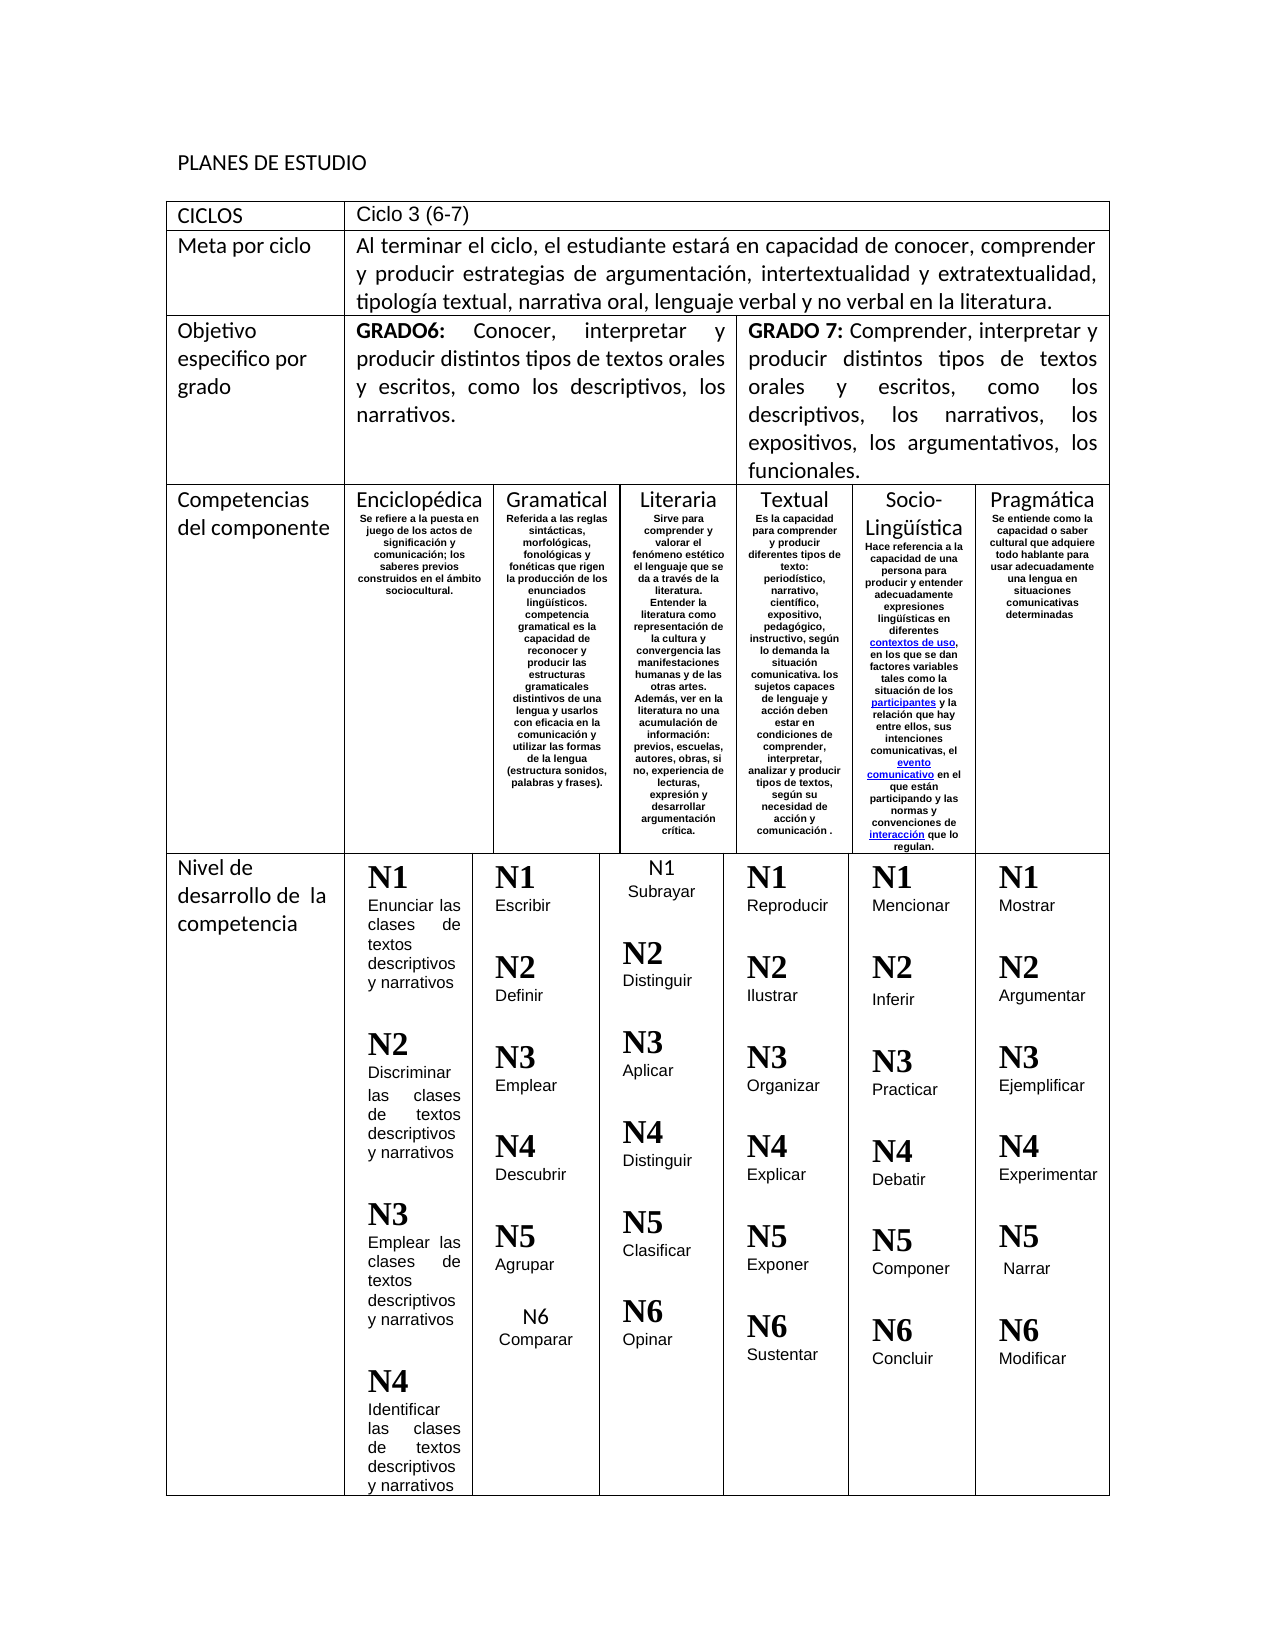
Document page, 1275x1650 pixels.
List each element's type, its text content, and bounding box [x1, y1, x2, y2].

table_cell Competencias del componente [167, 485, 344, 852]
table_cell Al terminar el ciclo, el estudiante estará en capacidad de conocer, comprender y producir estrategias de argumentación, intertextualidad y extratextualidad, tipología textual, narrativa oral, lenguaje verbal y no verbal en la literatura. [345, 231, 1109, 315]
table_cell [724, 854, 848, 1495]
table_cell Enciclopédica Se refiere a la puesta en juego de los actos de significación y comunicación; los saberes previos construidos en el ámbito sociocultural. [345, 485, 493, 852]
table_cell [167, 854, 344, 1495]
text PLANES DE ESTUDIO [177, 148, 1098, 176]
table_cell Meta por ciclo [167, 231, 344, 315]
table_cell GRADO6: Conocer, interpretar y producir distintos tipos de textos orales y escritos, como los descriptivos, los narrativos. [345, 316, 736, 484]
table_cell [600, 854, 723, 1495]
table_header Ciclo 3 (6-7) [345, 202, 1109, 230]
table_cell Objetivo especifico por grado [167, 316, 344, 484]
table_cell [473, 854, 599, 1495]
table_cell Textual Es la capacidad para comprender y producir diferentes tipos de texto: periodístico, narrativo, científico, expositivo, pedagógico, instructivo, según lo demanda la situación comunicativa. los sujetos capaces de lenguaje y acción deben estar en condiciones de comprender, interpretar, analizar y producir tipos de textos, según su necesidad de acción y comunicación . [737, 485, 852, 852]
table_cell Gramatical Referida a las reglas sintácticas, morfológicas, fonológicas y fonéticas que rigen la producción de los enunciados lingüísticos. competencia gramatical es la capacidad de reconocer y producir las estructuras gramaticales distintivos de una lengua y usarlos con eficacia en la comunicación y utilizar las formas de la lengua (estructura sonidos, palabras y frases). [494, 485, 619, 852]
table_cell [345, 854, 472, 1495]
table_cell GRADO 7: Comprender, interpretar y producir distintos tipos de textos orales y escritos, como los descriptivos, los narrativos, los expositivos, los argumentativos, los funcionales. [737, 316, 1109, 484]
table_cell Socio- Lingüística Hace referencia a la capacidad de una persona para producir y entender adecuadamente expresiones lingüísticas en diferentes contextos de uso, en los que se dan factores variables tales como la situación de los participantes y la relación que hay entre ellos, sus intenciones comunicativas, el evento comunicativo en el que están participando y las normas y convenciones de interacción que lo regulan. [853, 485, 975, 852]
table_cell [849, 854, 975, 1495]
table_cell Literaria Sirve para comprender y valorar el fenómeno estético el lenguaje que se da a través de la literatura. Entender la literatura como representación de la cultura y convergencia las manifestaciones humanas y de las otras artes. Además, ver en la literatura no una acumulación de información: previos, escuelas, autores, obras, si no, experiencia de lecturas, expresión y desarrollar argumentación crítica. [621, 485, 736, 852]
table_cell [976, 854, 1109, 1495]
table_cell Pragmática Se entiende como la capacidad o saber cultural que adquiere todo hablante para usar adecuadamente una lengua en situaciones comunicativas determinadas [976, 485, 1109, 852]
table_header CICLOS [167, 202, 344, 230]
